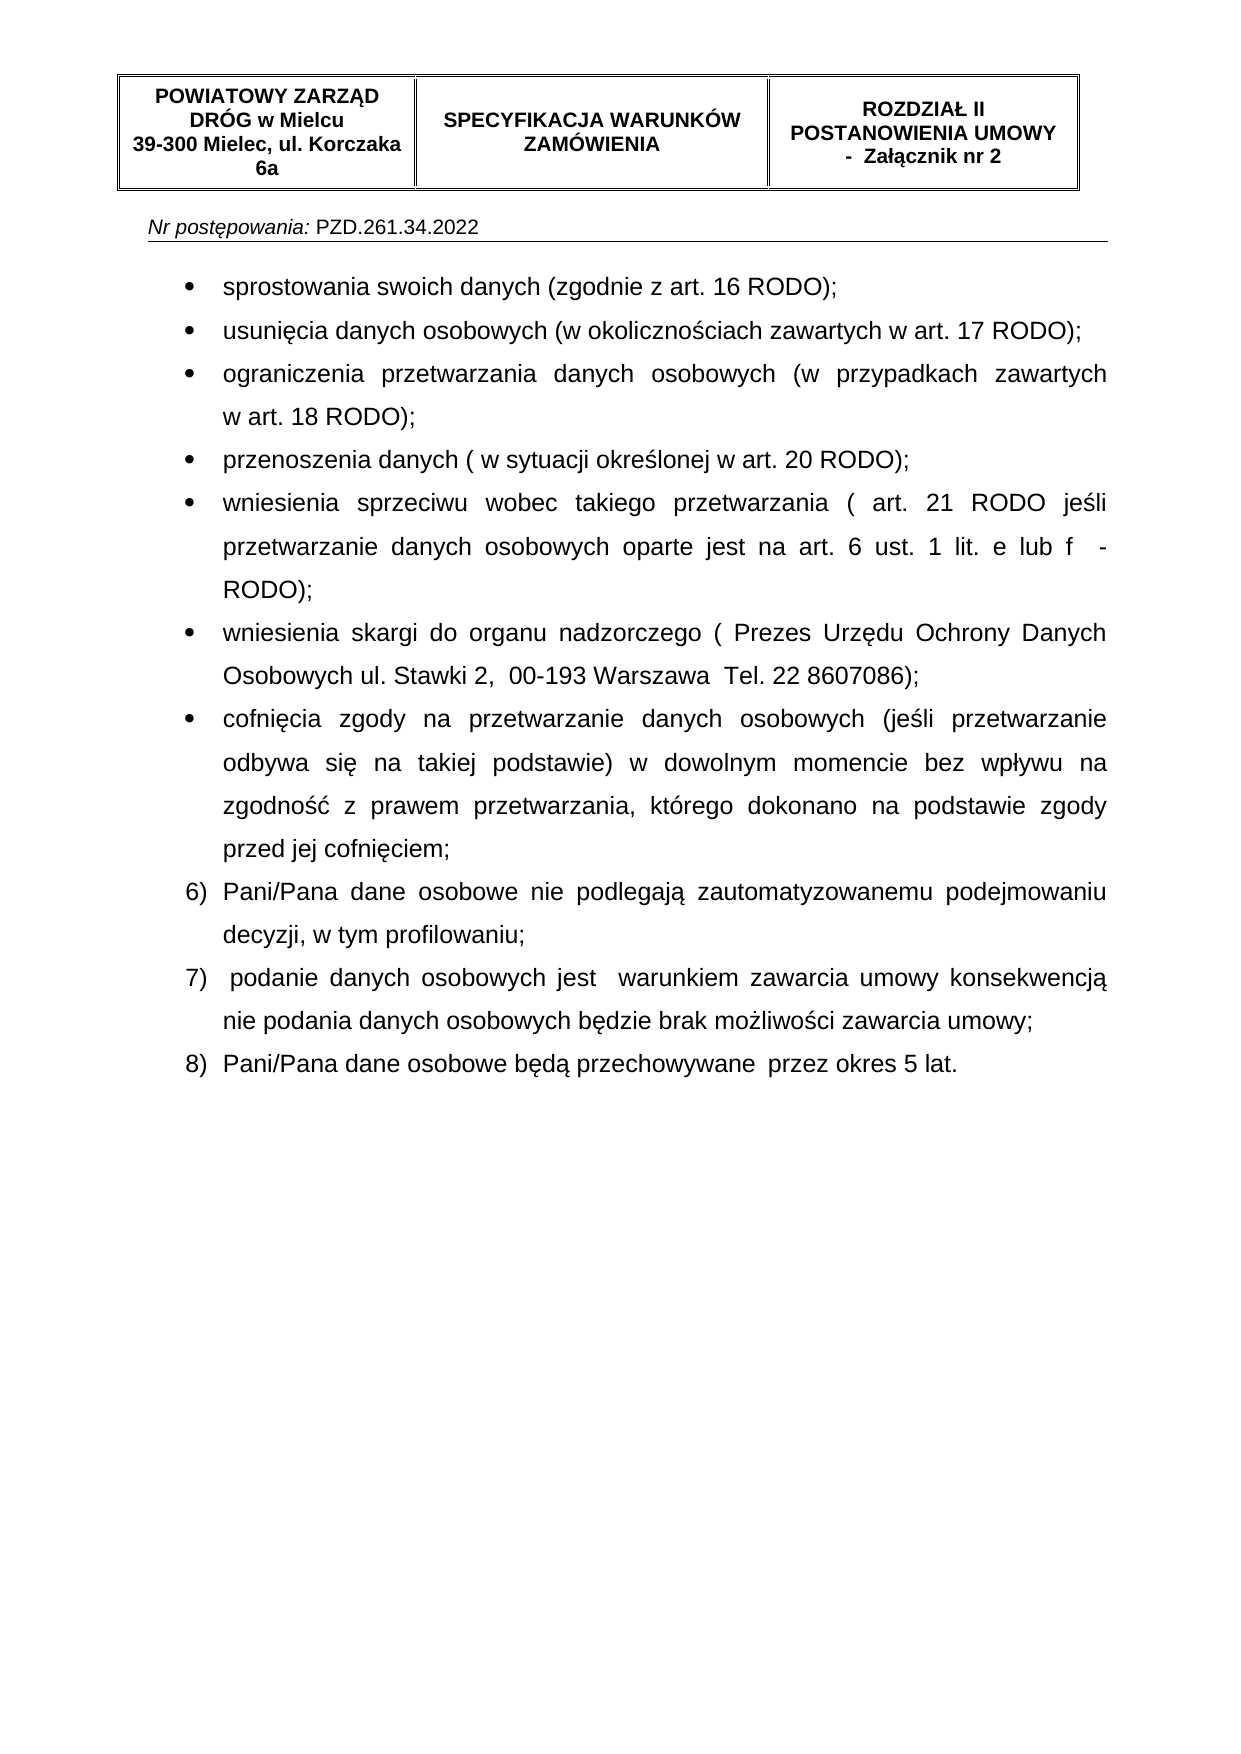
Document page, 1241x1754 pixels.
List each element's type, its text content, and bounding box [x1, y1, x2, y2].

list Pani/Pana dane osobowe będą przechowywane przez okres 5 lat. [185, 1049, 1108, 1078]
list przenoszenia danych ( w sytuacji określonej w art. 20 RODO); [185, 445, 1108, 474]
list wniesienia sprzeciwu wobec takiego przetwarzania ( art. 21 RODO jeśli przetwarzanie danych osobowych oparte jest na art. 6 ust. 1 lit. e lub f - RODO); [185, 488, 1108, 603]
list cofnięcia zgody na przetwarzanie danych osobowych (jeśli przetwarzanie odbywa się na takiej podstawie) w dowolnym momencie bez wpływu na zgodność z prawem przetwarzania, którego dokonano na podstawie zgody przed jej cofnięciem; [185, 704, 1108, 862]
list ograniczenia przetwarzania danych osobowych (w przypadkach zawartych w art. 18 RODO); [185, 359, 1108, 431]
list usunięcia danych osobowych (w okolicznościach zawartych w art. 17 RODO); [185, 316, 1108, 344]
list wniesienia skargi do organu nadzorczego ( Prezes Urzędu Ochrony Danych Osobowych ul. Stawki 2, 00-193 Warszawa Tel. 22 8607086); [185, 618, 1108, 690]
list sprostowania swoich danych (zgodnie z art. 16 RODO); [185, 272, 1108, 301]
list podanie danych osobowych jest warunkiem zawarcia umowy konsekwencją nie podania danych osobowych będzie brak możliwości zawarcia umowy; [185, 963, 1108, 1035]
list Pani/Pana dane osobowe nie podlegają zautomatyzowanemu podejmowaniu decyzji, w tym profilowaniu; [185, 877, 1108, 949]
